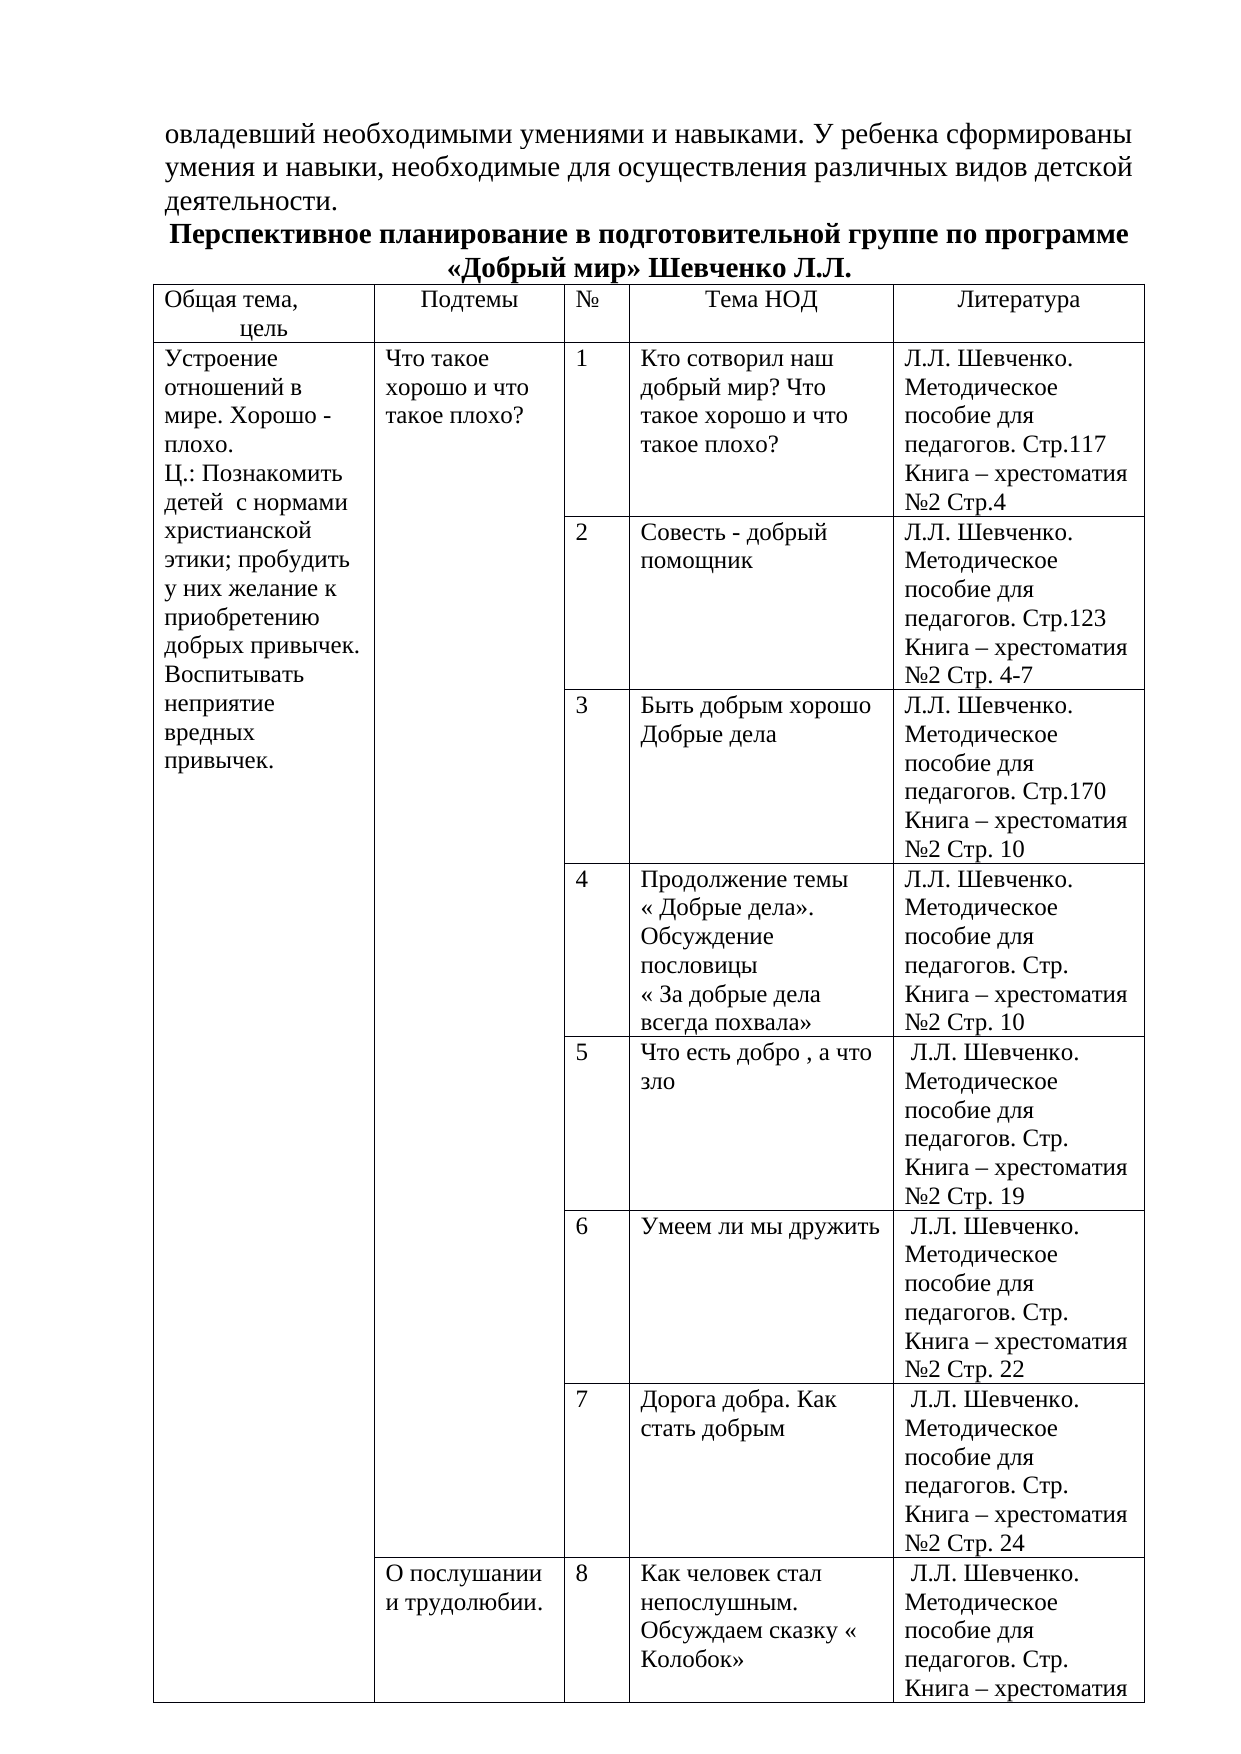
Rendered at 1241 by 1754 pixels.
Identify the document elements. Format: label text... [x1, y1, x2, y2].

table_cell Кто сотворил наш добрый мир? Что такое хорошо и что такое плохо? [630, 343, 893, 516]
text Перспективное планирование в подготовительной группе по программе [164, 216, 1134, 250]
table_cell Совесть - добрый помощник [630, 517, 893, 689]
table_header Общая тема, цель [154, 285, 374, 342]
table_cell 6 [565, 1211, 629, 1383]
table_cell 8 [565, 1558, 629, 1702]
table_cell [894, 1558, 1144, 1702]
table_cell Л.Л. Шевченко. Методическое пособие для педагогов. Стр. Книга – хрестоматия №2 Стр. 10 [894, 864, 1144, 1036]
table_cell Устроение отношений в мире. Хорошо - плохо. Ц.: Познакомить детей с нормами христианской этики; пробудить у них желание к приобретению добрых привычек. Воспитывать неприятие вредных привычек. [154, 343, 374, 1702]
table_cell 3 [565, 690, 629, 863]
table_cell Дорога добра. Как стать добрым [630, 1384, 893, 1557]
table_cell 1 [565, 343, 629, 516]
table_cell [630, 1558, 893, 1702]
table_cell Продолжение темы « Добрые дела». Обсуждение пословицы « За добрые дела всегда похвала» [630, 864, 893, 1036]
table_cell Умеем ли мы дружить [630, 1211, 893, 1383]
table_cell Л.Л. Шевченко. Методическое пособие для педагогов. Стр.170 Книга – хрестоматия №2 Стр. 10 [894, 690, 1144, 863]
table_cell Л.Л. Шевченко. Методическое пособие для педагогов. Стр. Книга – хрестоматия №2 Стр. 22 [894, 1211, 1144, 1383]
table_header Подтемы [375, 285, 564, 342]
table_header Литература [894, 285, 1144, 342]
text «Добрый мир» Шевченко Л.Л. [164, 250, 1134, 283]
table_cell Л.Л. Шевченко. Методическое пособие для педагогов. Стр.123 Книга – хрестоматия №2 Стр. 4-7 [894, 517, 1144, 689]
table_cell 5 [565, 1037, 629, 1210]
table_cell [375, 1558, 564, 1702]
table_cell Л.Л. Шевченко. Методическое пособие для педагогов. Стр. Книга – хрестоматия №2 Стр. 24 [894, 1384, 1144, 1557]
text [164, 116, 1134, 216]
table_cell Что есть добро , а что зло [630, 1037, 893, 1210]
table_cell Быть добрым хорошо Добрые дела [630, 690, 893, 863]
table_cell Что такое хорошо и что такое плохо? [375, 343, 564, 1557]
table_cell Л.Л. Шевченко. Методическое пособие для педагогов. Стр.117 Книга – хрестоматия №2 Стр.4 [894, 343, 1144, 516]
table_header Тема НОД [630, 285, 893, 342]
table_cell 4 [565, 864, 629, 1036]
table_cell Л.Л. Шевченко. Методическое пособие для педагогов. Стр. Книга – хрестоматия №2 Стр. 19 [894, 1037, 1144, 1210]
table_header № [565, 285, 629, 342]
table_cell 7 [565, 1384, 629, 1557]
table_cell 2 [565, 517, 629, 689]
